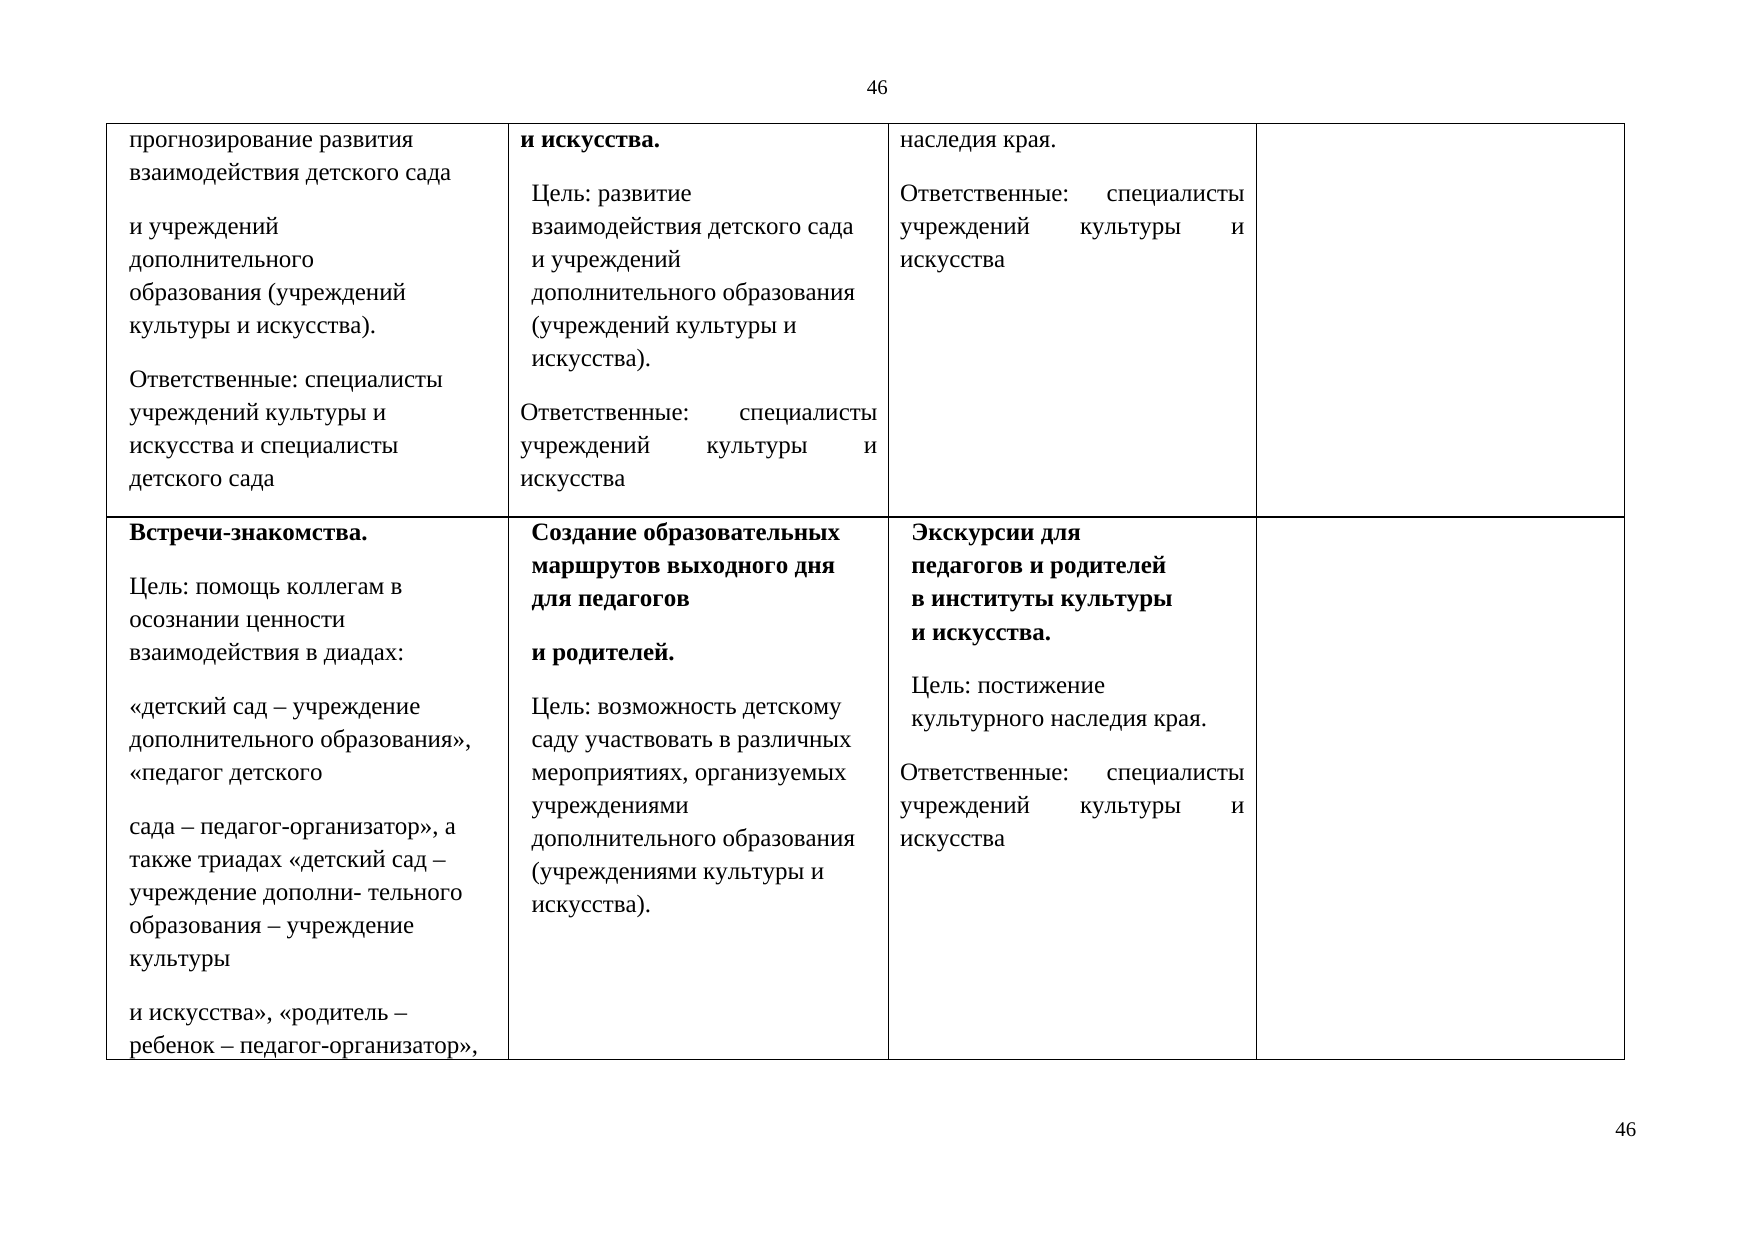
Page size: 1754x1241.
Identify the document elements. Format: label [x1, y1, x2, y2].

table_cell [107, 518, 508, 1059]
table_cell [889, 124, 1256, 516]
table_cell [107, 124, 508, 516]
table_cell [1257, 124, 1624, 516]
table_cell [1257, 518, 1624, 1059]
table_cell [509, 124, 888, 516]
table_cell [889, 518, 1256, 1059]
table_cell [509, 518, 888, 1059]
